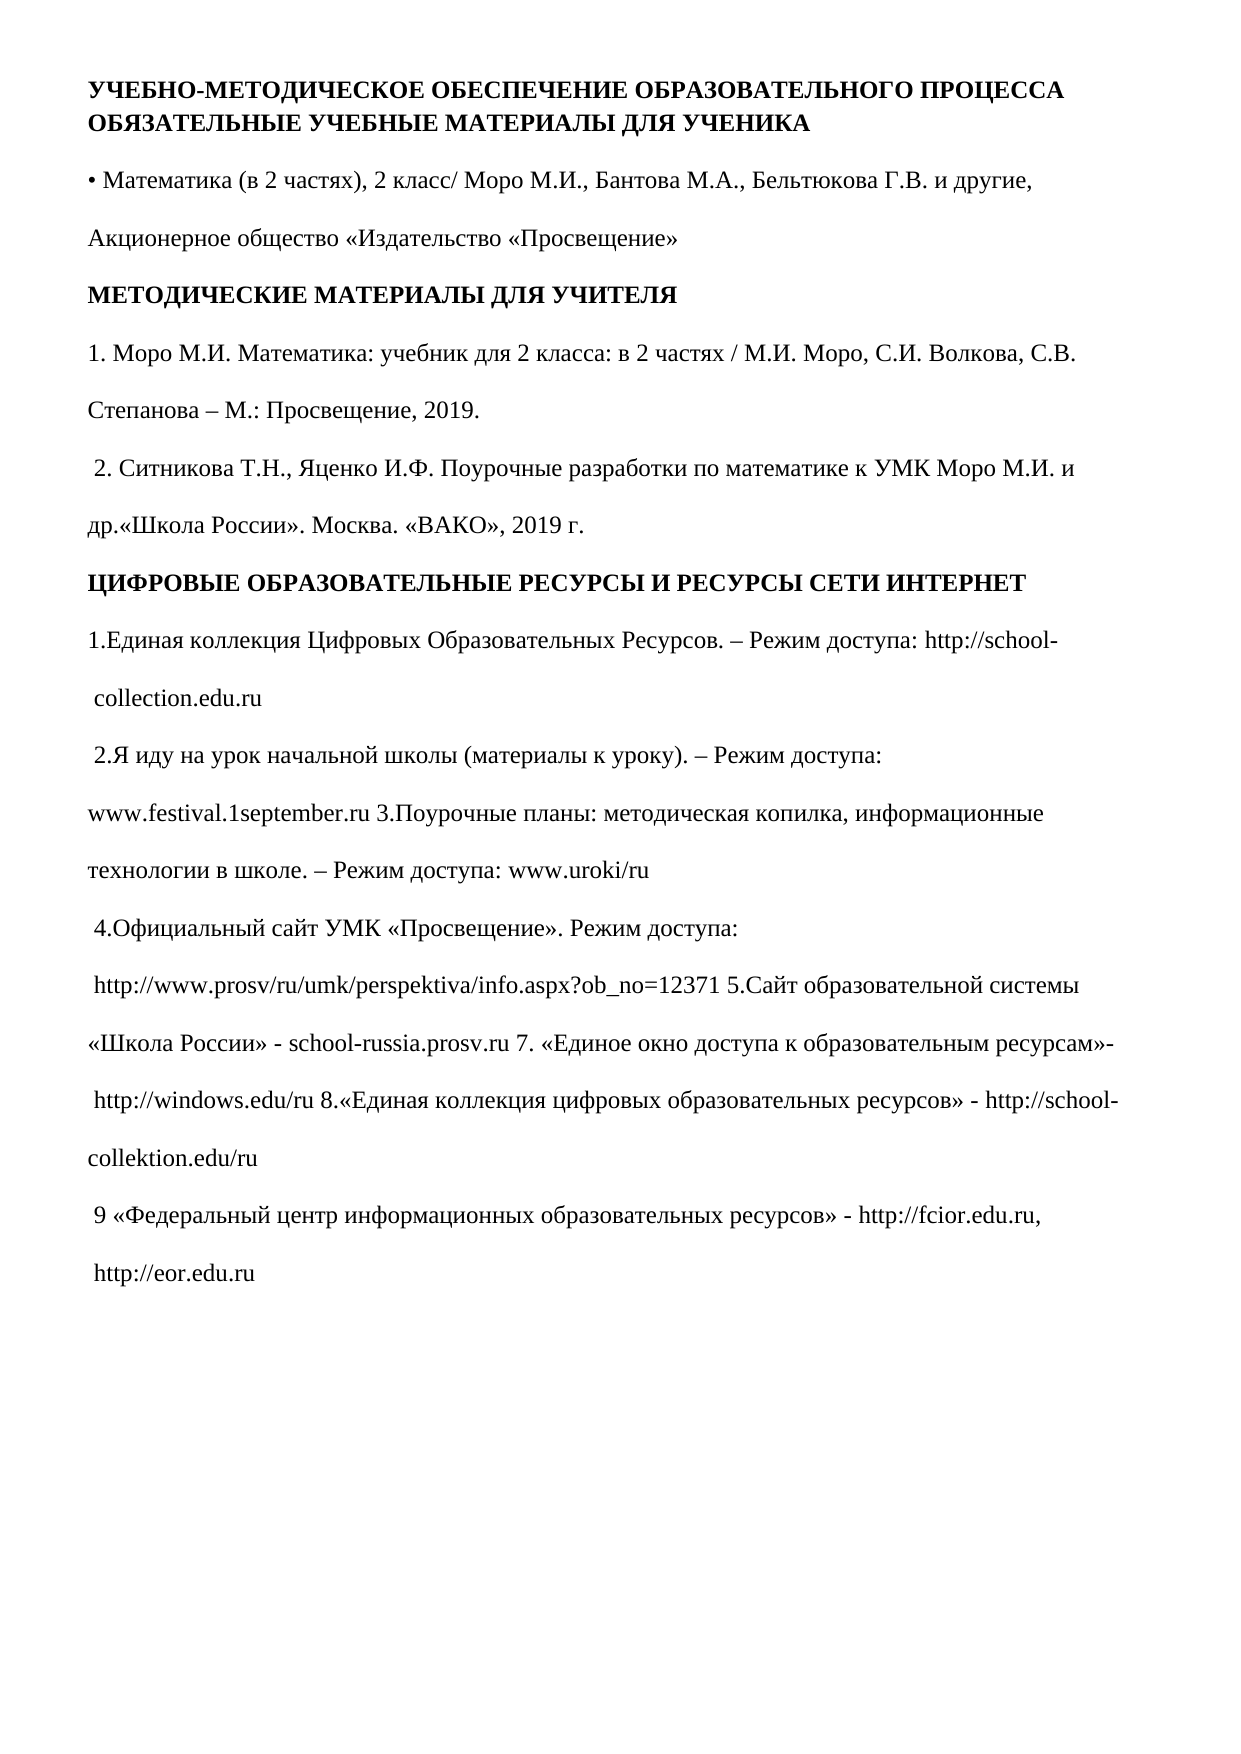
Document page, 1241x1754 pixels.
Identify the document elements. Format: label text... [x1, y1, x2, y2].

text ОБЯЗАТЕЛЬНЫЕ УЧЕБНЫЕ МАТЕРИАЛЫ ДЛЯ УЧЕНИКА [87, 108, 1165, 137]
text УЧЕБНО-МЕТОДИЧЕСКОЕ ОБЕСПЕЧЕНИЕ ОБРАЗОВАТЕЛЬНОГО ПРОЦЕССА [87, 75, 1165, 104]
text ​‌• Математика (в 2 частях), 2 класс/ Моро М.И., Бантова М.А., Бельтюкова Г.В. и другие, Акционерное общество «Издательство «Просвещение»‌​ [87, 166, 1165, 252]
text ​​‌1.Единая коллекция Цифровых Образовательных Ресурсов. – Режим доступа: http://school- collection.edu.ru 2.Я иду на урок начальной школы (материалы к уроку). – Режим доступа: www.festival.1september.ru 3.Поурочные планы: методическая копилка, информационные технологии в школе. – Режим доступа: www.uroki/ru 4.Официальный сайт УМК «Просвещение». Режим доступа: http://www.prosv/ru/umk/perspektiva/info.aspx?ob_no=12371 5.Сайт образовательной системы «Школа России» - school-russia.prosv.ru 7. «Единое окно доступа к образовательным ресурсам»- http://windows.edu/ru 8.«Единая коллекция цифровых образовательных ресурсов» - http://school-collektion.edu/ru 9 «Федеральный центр информационных образовательных ресурсов» - http://fcior.edu.ru, http://eor.edu.ru ‌​ [87, 626, 1165, 1405]
text ​‌1. Моро М.И. Математика: учебник для 2 класса: в 2 частях / М.И. Моро, С.И. Волкова, С.В. Степанова – М.: Просвещение, 2019. 2. Ситникова Т.Н., Яценко И.Ф. Поурочные разработки по математике к УМК Моро М.И. и др.«Школа России». Москва. «ВАКО», 2019 г. ‌​ЦИФРОВЫЕ ОБРАЗОВАТЕЛЬНЫЕ РЕСУРСЫ И РЕСУРСЫ СЕТИ ИНТЕРНЕТ [87, 338, 1165, 597]
text ​‌‌МЕТОДИЧЕСКИЕ МАТЕРИАЛЫ ДЛЯ УЧИТЕЛЯ [87, 281, 1165, 309]
